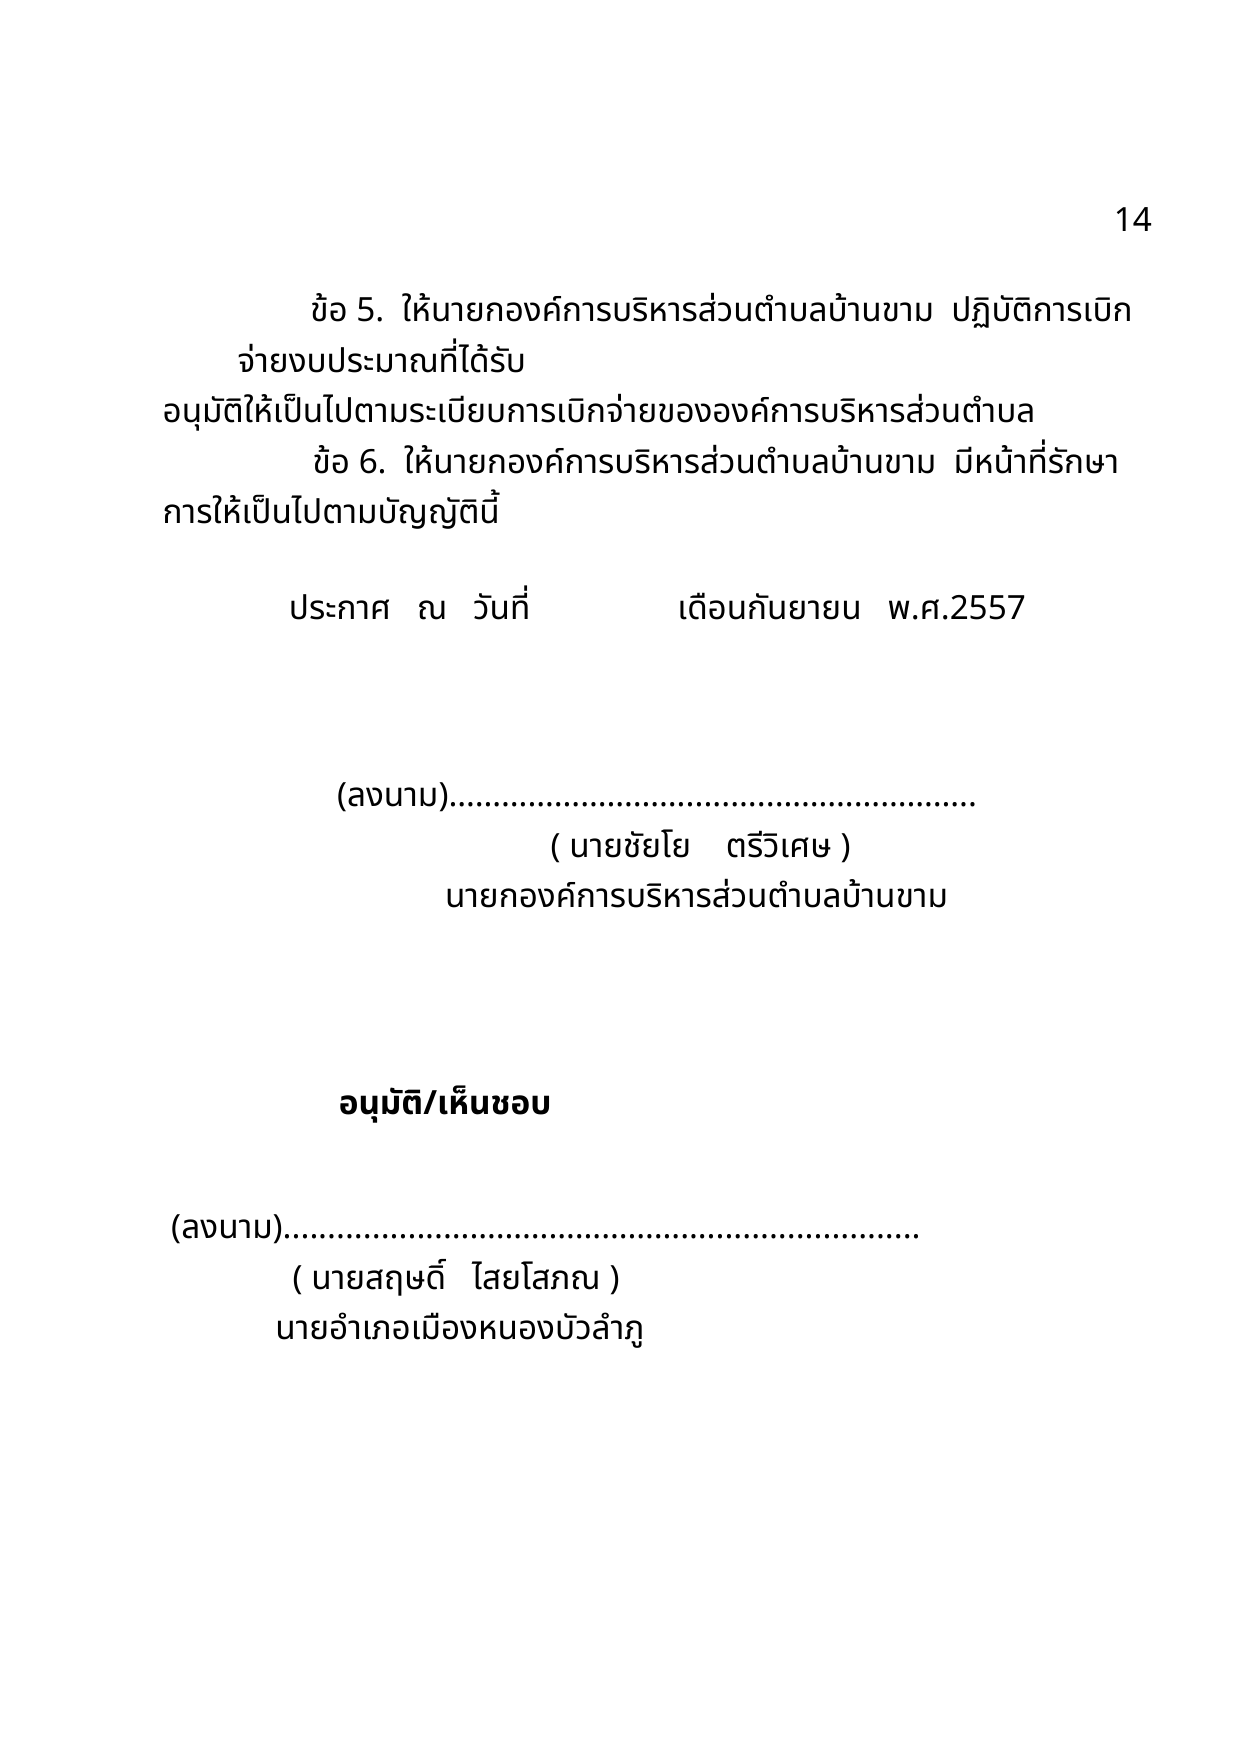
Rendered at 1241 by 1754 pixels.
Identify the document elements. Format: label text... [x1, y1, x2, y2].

text ( นายชัยโย ตรีวิเศษ ) [162, 822, 1152, 872]
text ประกาศ ณ วันที่ เดือนกันยายน พ.ศ.2557 [162, 584, 1152, 635]
text อนุมัติให้เป็นไปตามระเบียบการเบิกจ่ายขององค์การบริหารส่วนตำบล [162, 387, 1152, 438]
text นายอำเภอเมืองหนองบัวลำภู [162, 1304, 1152, 1354]
text นายกองค์การบริหารส่วนตำบลบ้านขาม [162, 872, 1152, 923]
text (ลงนาม)..................…………………………........................ [162, 1203, 1152, 1253]
text ข้อ 5. ให้นายกองค์การบริหารส่วนตำบลบ้านขาม ปฏิบัติการเบิกจ่ายงบประมาณที่ได้รับ [237, 286, 1152, 387]
subtitle 14 [162, 195, 1152, 241]
text ข้อ 6. ให้นายกองค์การบริหารส่วนตำบลบ้านขาม มีหน้าที่รักษาการให้เป็นไปตามบัญญัตินี้ [162, 438, 1152, 539]
text อนุมัติ/เห็นชอบ [162, 1078, 1152, 1129]
text (ลงนาม)………………………..........………………….. [162, 771, 1152, 822]
text ( นายสฤษดิ์ ไสยโสภณ ) [162, 1253, 1152, 1304]
